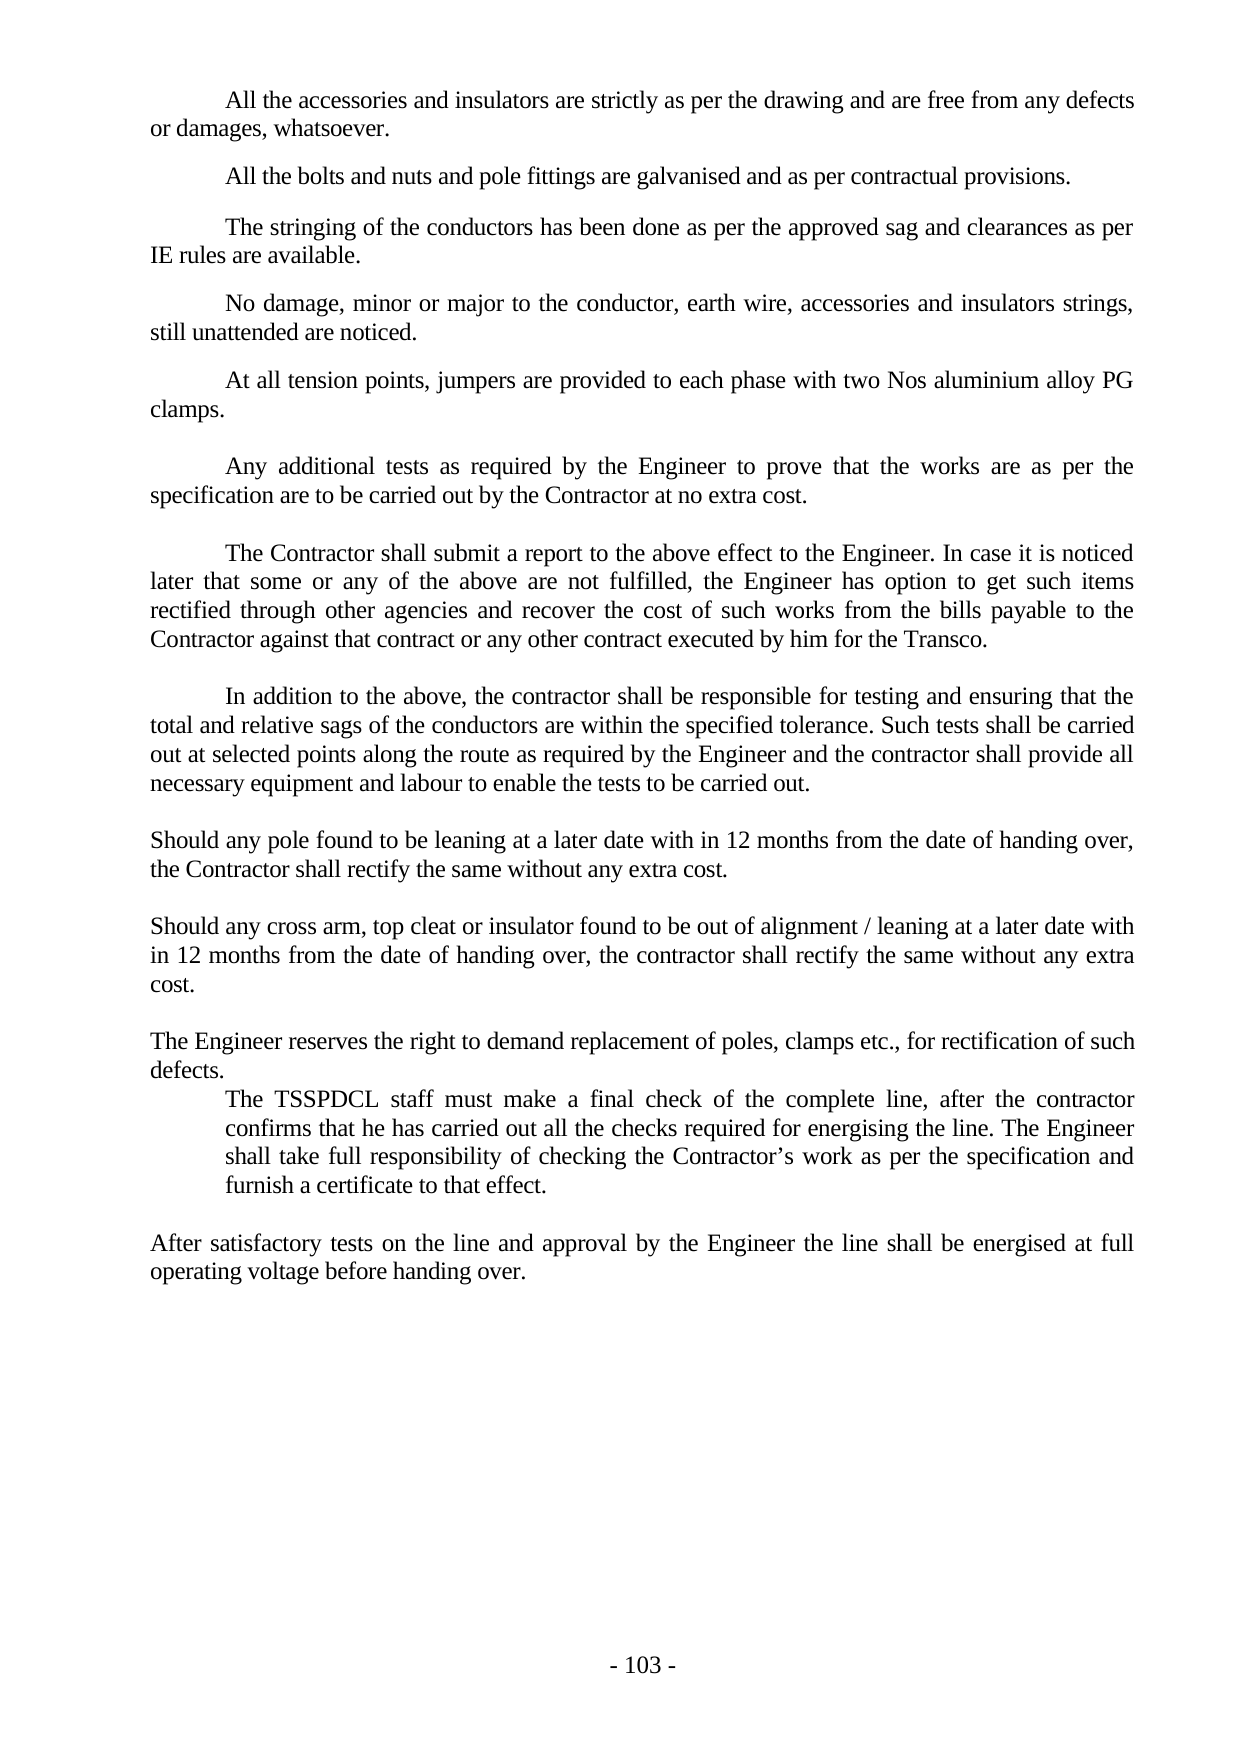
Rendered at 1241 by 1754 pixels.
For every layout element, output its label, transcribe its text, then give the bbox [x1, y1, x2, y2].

text The Contractor shall submit a report to the above effect to the Engineer. In case it is noticed later that some or any of the above are not fulfilled, the Engineer has option to get such items rectified through other agencies and recover the cost of such works from the bills payable to the Contractor against that contract or any other contract executed by him for the Transco. [150, 538, 1135, 653]
text The stringing of the conductors has been done as per the approved sag and clearances as per IE rules are available. [150, 212, 1135, 269]
text No damage, minor or major to the conductor, earth wire, accessories and insulators strings, still unattended are noticed. [150, 288, 1135, 346]
list In addition to the above, the contractor shall be responsible for testing and ensuring that the total and relative sags of the conductors are within the specified tolerance. Such tests shall be carried out at selected points along the route as required by the Engineer and the contractor shall provide all necessary equipment and labour to enable the tests to be carried out. [150, 681, 1135, 796]
text At all tension points, jumpers are provided to each phase with two Nos aluminium alloy PG clamps. [150, 365, 1135, 423]
text The Engineer reserves the right to demand replacement of poles, clamps etc., for rectification of such defects. [150, 1026, 1135, 1084]
text After satisfactory tests on the line and approval by the Engineer the line shall be energised at full operating voltage before handing over. [150, 1228, 1135, 1285]
text All the bolts and nuts and pole fittings are galvanised and as per contractual provisions. [150, 161, 1135, 190]
text Should any cross arm, top cleat or insulator found to be out of alignment / leaning at a later date with in 12 months from the date of handing over, the contractor shall rectify the same without any extra cost. [150, 911, 1135, 998]
text Any additional tests as required by the Engineer to prove that the works are as per the specification are to be carried out by the Contractor at no extra cost. [150, 451, 1135, 509]
list The TSSPDCL staff must make a final check of the complete line, after the contractor confirms that he has carried out all the checks required for energising the line. The Engineer shall take full responsibility of checking the Contractor’s work as per the specification and furnish a certificate to that effect. [150, 1084, 1135, 1199]
text All the accessories and insulators are strictly as per the drawing and are free from any defects or damages, whatsoever. [150, 85, 1135, 142]
text Should any pole found to be leaning at a later date with in 12 months from the date of handing over, the Contractor shall rectify the same without any extra cost. [150, 825, 1135, 883]
